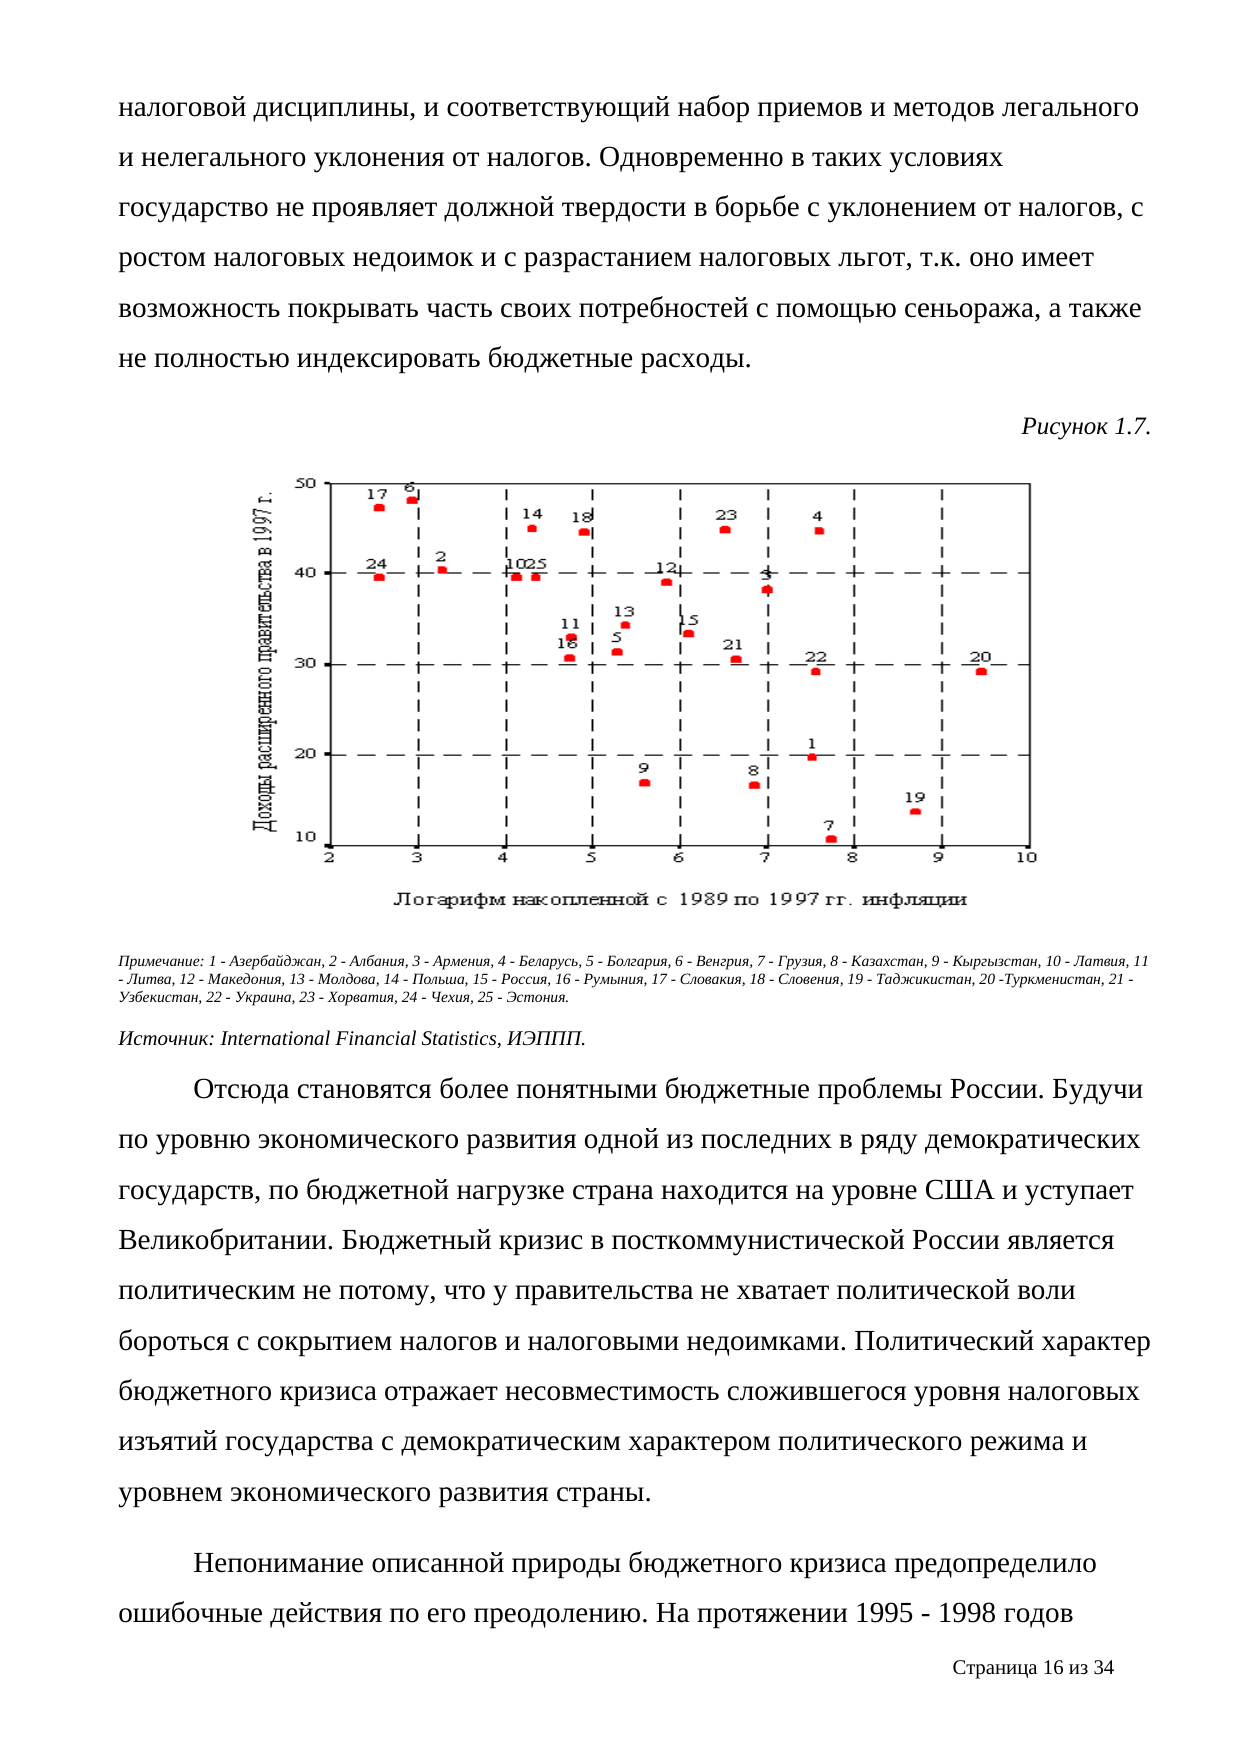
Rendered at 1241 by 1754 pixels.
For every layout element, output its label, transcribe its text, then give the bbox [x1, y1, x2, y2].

text Рисунок 1.7. [118, 411, 1152, 440]
text Источник: International Financial Statistics, ИЭППП. [118, 1026, 1152, 1050]
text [118, 1545, 1152, 1629]
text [118, 89, 1152, 374]
text Отсюда становятся более понятными бюджетные проблемы России. Будучи по уровню экономического развития одной из последних в ряду демократических государств, по бюджетной нагрузке страна находится на уровне США и уступает Великобритании. Бюджетный кризис в посткоммунистической России является политическим не потому, что у правительства не хватает политической воли бороться с сокрытием налогов и налоговыми недоимками. Политический характер бюджетного кризиса отражает несовместимость сложившегося уровня налоговых изъятий государства с демократическим характером политического режима и уровнем экономического развития страны. [118, 1071, 1152, 1507]
picture [204, 460, 1066, 921]
text Примечание: 1 - Азербайджан, 2 - Албания, 3 - Армения, 4 - Беларусь, 5 - Болгария, 6 - Венгрия, 7 - Грузия, 8 - Казахстан, 9 - Кыргызстан, 10 - Латвия, 11 - Литва, 12 - Македония, 13 - Молдова, 14 - Польша, 15 - Россия, 16 - Румыния, 17 - Словакия, 18 - Словения, 19 - Таджикистан, 20 -Туркменистан, 21 - Узбекистан, 22 - Украина, 23 - Хорватия, 24 - Чехия, 25 - Эстония. [118, 952, 1152, 1005]
